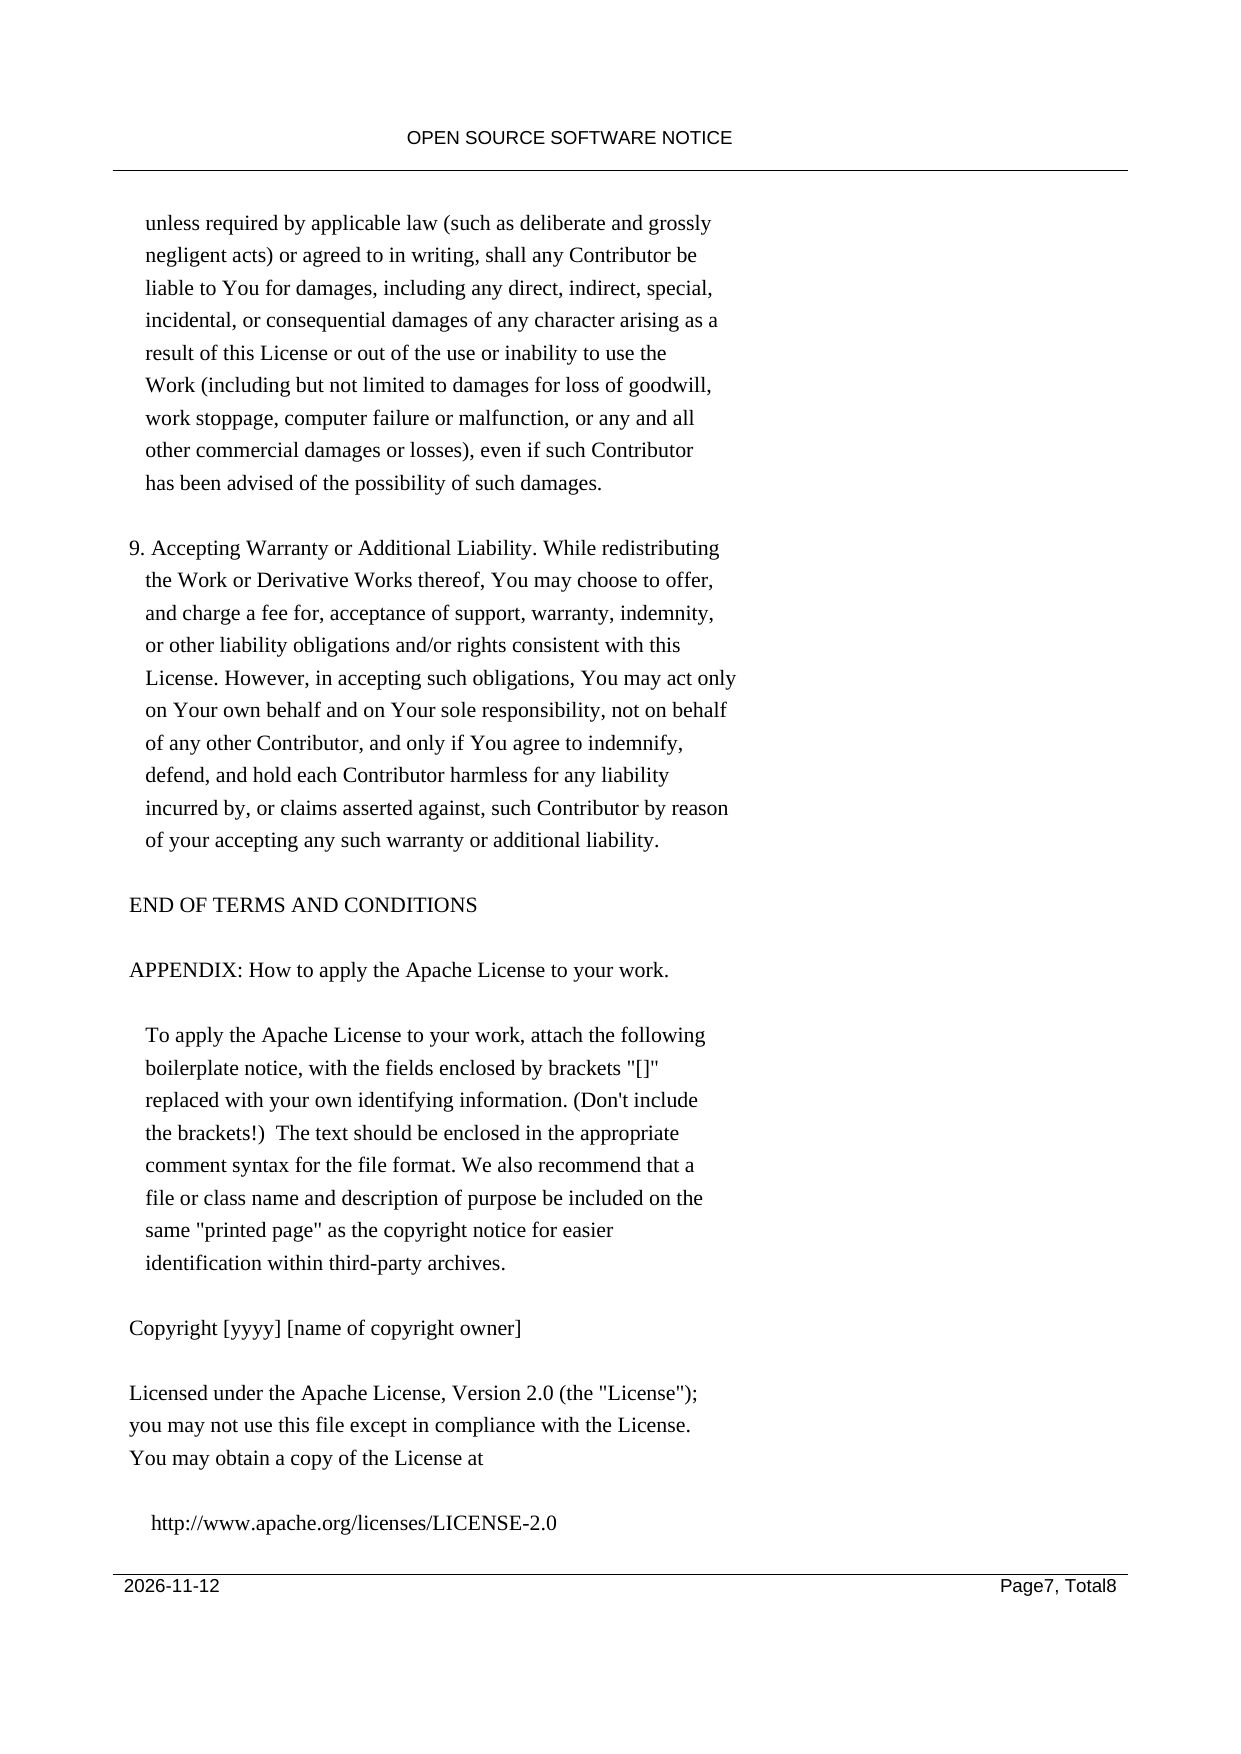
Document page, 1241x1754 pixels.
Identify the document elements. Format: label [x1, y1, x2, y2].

text [112, 206, 1128, 1539]
